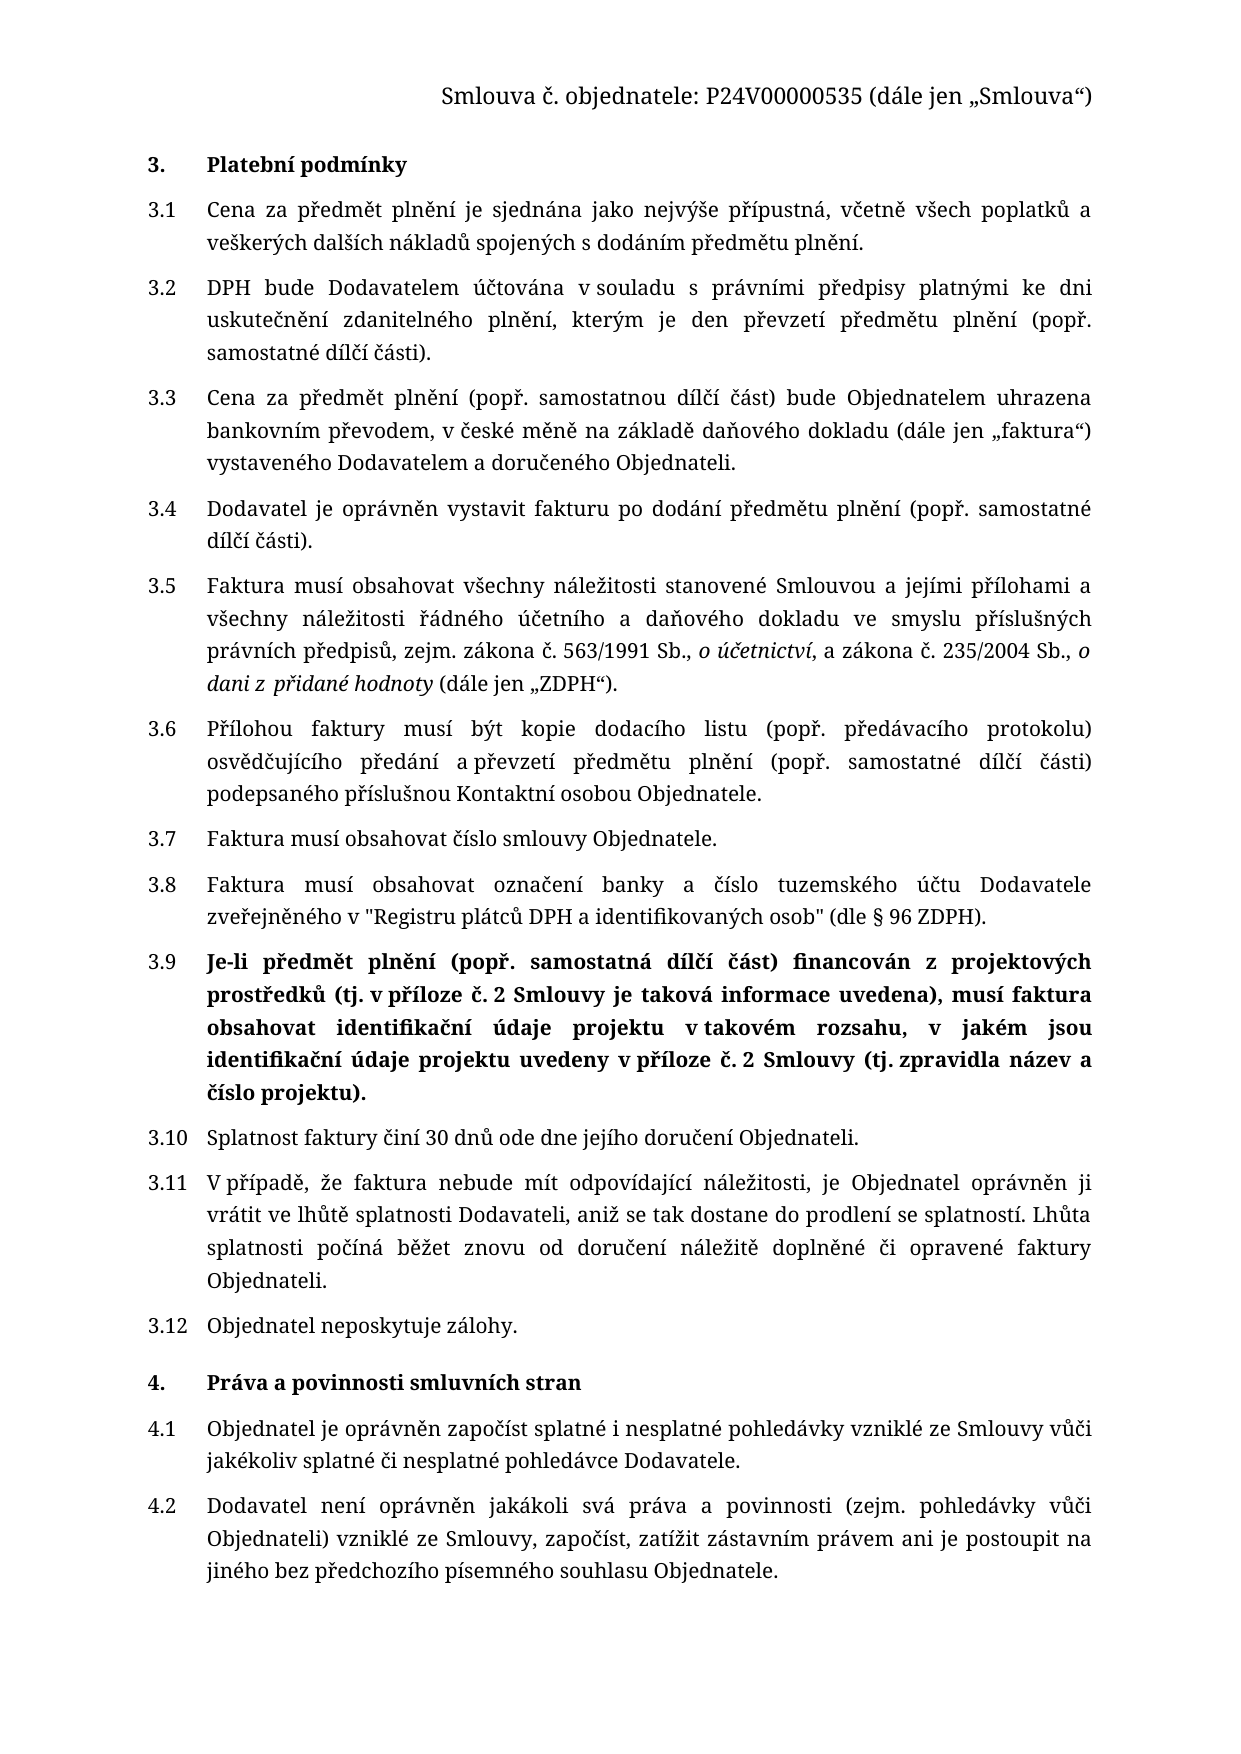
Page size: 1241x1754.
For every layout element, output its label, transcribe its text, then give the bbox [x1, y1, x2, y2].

list Objednatel je oprávněn započíst splatné i nesplatné pohledávky vzniklé ze Smlouvy vůči jakékoliv splatné či nesplatné pohledávce Dodavatele. [148, 1414, 1093, 1475]
list Faktura musí obsahovat všechny náležitosti stanovené Smlouvou a jejími přílohami a všechny náležitosti řádného účetního a daňového dokladu ve smyslu příslušných právních předpisů, zejm. zákona č. 563/1991 Sb., o účetnictví, a zákona č. 235/2004 Sb., o dani z přidané hodnoty (dále jen „ZDPH“). [148, 571, 1093, 698]
list Splatnost faktury činí 30 dnů ode dne jejího doručení Objednateli. [148, 1123, 1093, 1151]
list DPH bude Dodavatelem účtována v souladu s právními předpisy platnými ke dni uskutečnění zdanitelného plnění, kterým je den převzetí předmětu plnění (popř. samostatné dílčí části). [148, 273, 1093, 367]
list Dodavatel je oprávněn vystavit fakturu po dodání předmětu plnění (popř. samostatné dílčí části). [148, 494, 1093, 555]
list Cena za předmět plnění (popř. samostatnou dílčí část) bude Objednatelem uhrazena bankovním převodem, v české měně na základě daňového dokladu (dále jen „faktura“) vystaveného Dodavatelem a doručeného Objednateli. [148, 383, 1093, 477]
list Faktura musí obsahovat označení banky a číslo tuzemského účtu Dodavatele zveřejněného v "Registru plátců DPH a identifikovaných osob" (dle § 96 ZDPH). [148, 870, 1093, 931]
list V případě, že faktura nebude mít odpovídající náležitosti, je Objednatel oprávněn ji vrátit ve lhůtě splatnosti Dodavateli, aniž se tak dostane do prodlení se splatností. Lhůta splatnosti počíná běžet znovu od doručení náležitě doplněné či opravené faktury Objednateli. [148, 1168, 1093, 1294]
list Cena za předmět plnění je sjednána jako nejvýše přípustná, včetně všech poplatků a veškerých dalších nákladů spojených s dodáním předmětu plnění. [148, 195, 1093, 256]
list Objednatel neposkytuje zálohy. [148, 1311, 1093, 1339]
list Je-li předmět plnění (popř. samostatná dílčí část) financován z projektových prostředků (tj. v příloze č. 2 Smlouvy je taková informace uvedena), musí faktura obsahovat identifikační údaje projektu v takovém rozsahu, v jakém jsou identifikační údaje projektu uvedeny v příloze č. 2 Smlouvy (tj. zpravidla název a číslo projektu). [148, 947, 1093, 1106]
list Faktura musí obsahovat číslo smlouvy Objednatele. [148, 824, 1093, 853]
list Přílohou faktury musí být kopie dodacího listu (popř. předávacího protokolu) osvědčujícího předání a převzetí předmětu plnění (popř. samostatné dílčí části) podepsaného příslušnou Kontaktní osobou Objednatele. [148, 714, 1093, 808]
list Platební podmínky [148, 150, 1093, 179]
list Práva a povinnosti smluvních stran [148, 1368, 1093, 1397]
list Dodavatel není oprávněn jakákoli svá práva a povinnosti (zejm. pohledávky vůči Objednateli) vzniklé ze Smlouvy, započíst, zatížit zástavním právem ani je postoupit na jiného bez předchozího písemného souhlasu Objednatele. [148, 1491, 1093, 1585]
